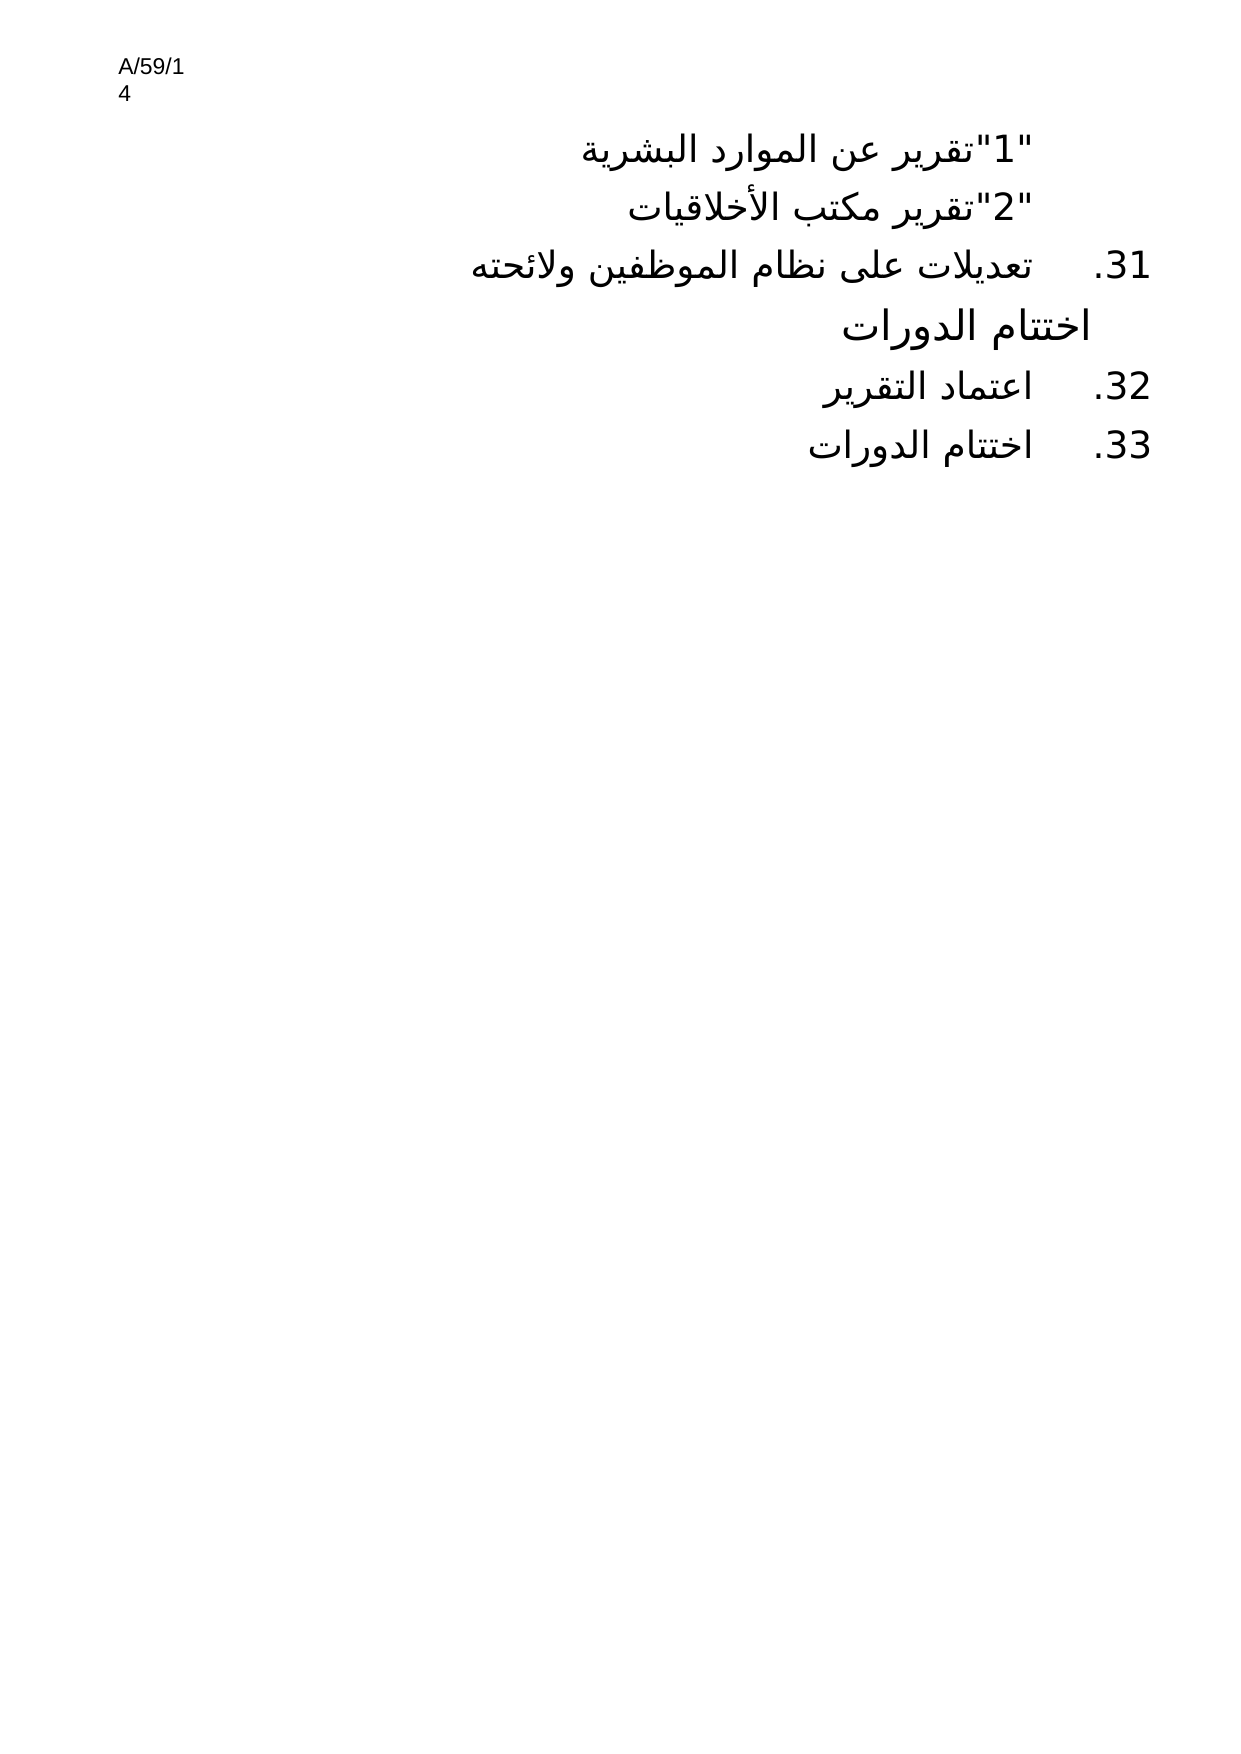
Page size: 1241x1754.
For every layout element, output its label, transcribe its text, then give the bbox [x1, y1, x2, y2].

list تعديلات على نظام الموظفين ولائحته [606, 249, 722, 286]
text "2" تقرير مكتب الأخلاقيات [118, 191, 1033, 228]
list اعتماد التقرير [861, 370, 1092, 407]
list اختتام الدورات [118, 428, 1092, 466]
text اختتام الدورات [118, 307, 1092, 349]
list اعتماد التقرير [118, 370, 910, 407]
text "1" تقرير عن الموارد البشرية [118, 132, 1033, 170]
list تعديلات على نظام الموظفين ولائحته [685, 249, 1092, 286]
list تعديلات على نظام الموظفين ولائحته [118, 249, 651, 286]
